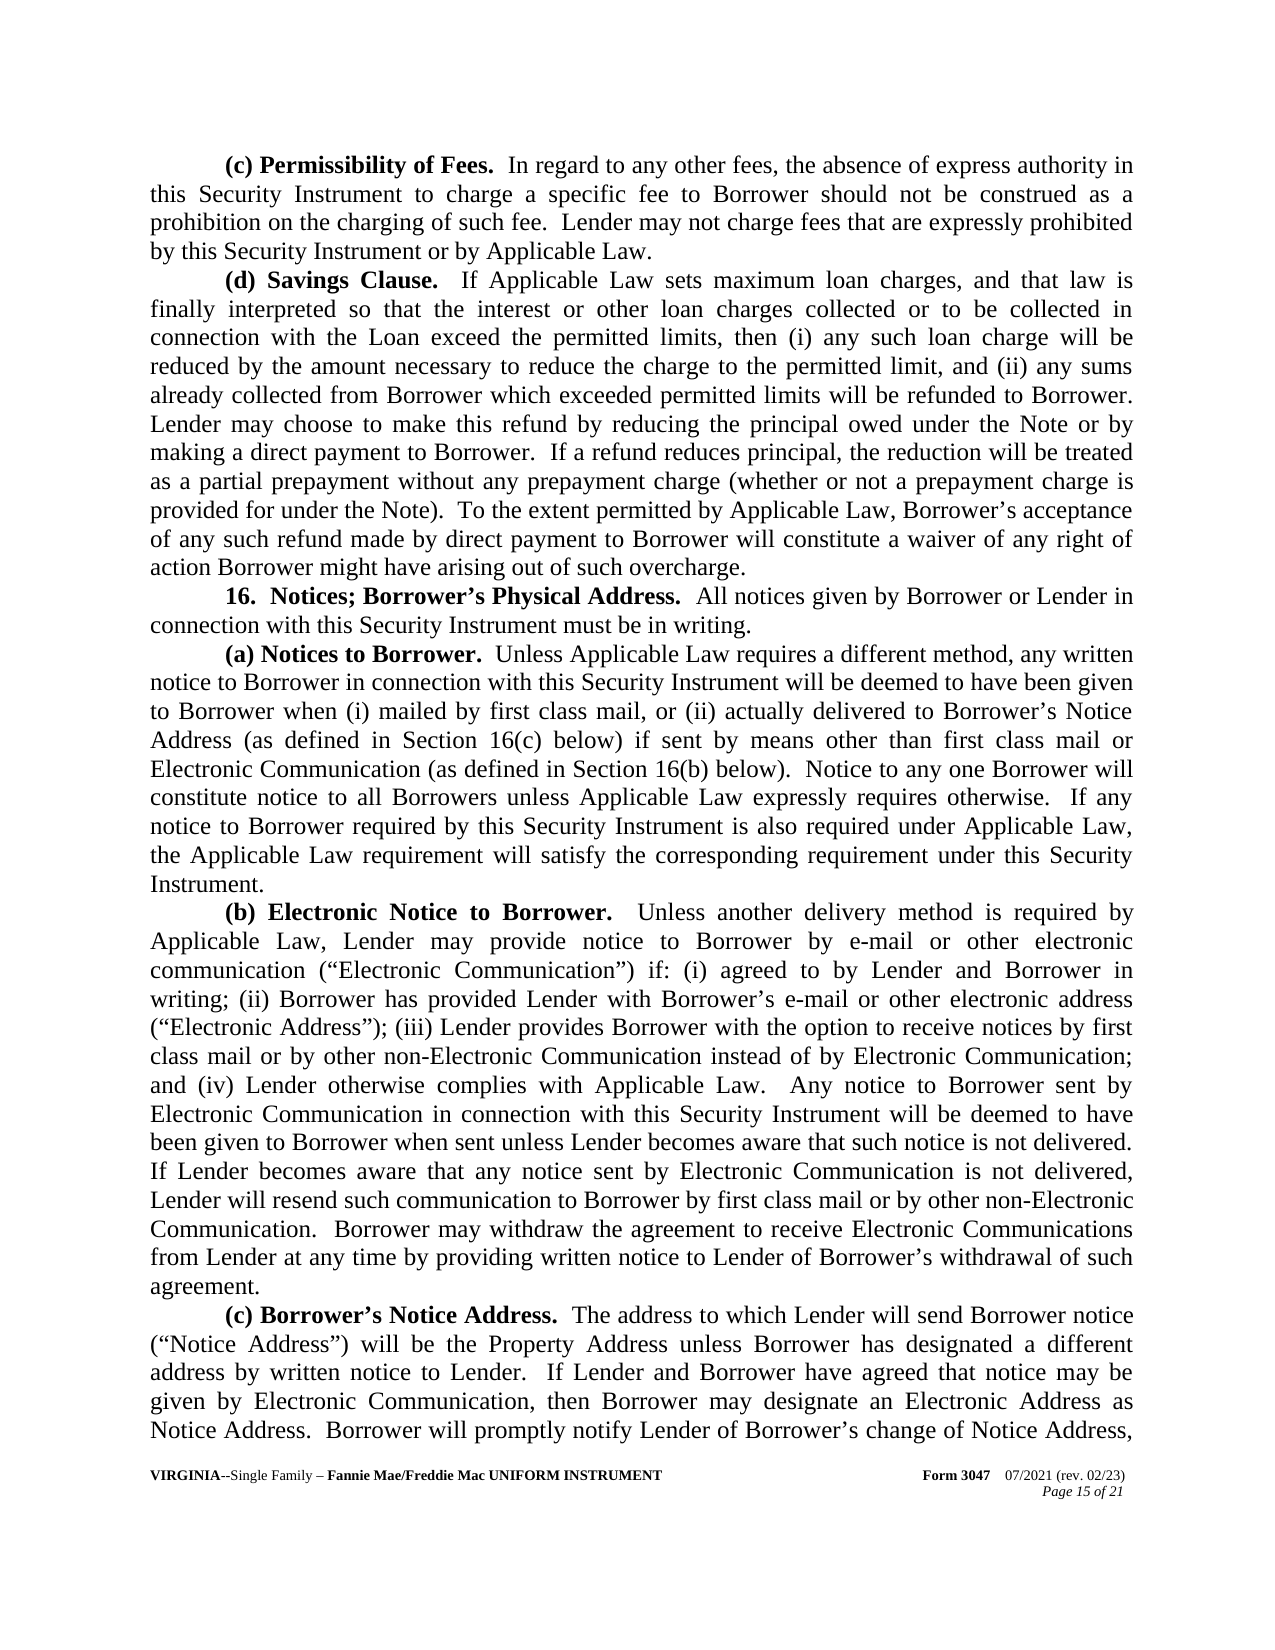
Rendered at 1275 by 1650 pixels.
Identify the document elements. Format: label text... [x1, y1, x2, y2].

text 16. Notices; Borrower’s Physical Address. All notices given by Borrower or Lender in connection with this Security Instrument must be in writing. [150, 581, 1134, 639]
text (a) Notices to Borrower. Unless Applicable Law requires a different method, any written notice to Borrower in connection with this Security Instrument will be deemed to have been given to Borrower when (i) mailed by first class mail, or (ii) actually delivered to Borrower’s Notice Address (as defined in Section 16(c) below) if sent by means other than first class mail or Electronic Communication (as defined in Section 16(b) below). Notice to any one Borrower will constitute notice to all Borrowers unless Applicable Law expressly requires otherwise. If any notice to Borrower required by this Security Instrument is also required under Applicable Law, the Applicable Law requirement will satisfy the corresponding requirement under this Security Instrument. [150, 639, 1134, 897]
text (b) Electronic Notice to Borrower. Unless another delivery method is required by Applicable Law, Lender may provide notice to Borrower by e-mail or other electronic communication (“Electronic Communication”) if: (i) agreed to by Lender and Borrower in writing; (ii) Borrower has provided Lender with Borrower’s e-mail or other electronic address (“Electronic Address”); (iii) Lender provides Borrower with the option to receive notices by first class mail or by other non-Electronic Communication instead of by Electronic Communication; and (iv) Lender otherwise complies with Applicable Law. Any notice to Borrower sent by Electronic Communication in connection with this Security Instrument will be deemed to have been given to Borrower when sent unless Lender becomes aware that such notice is not delivered. If Lender becomes aware that any notice sent by Electronic Communication is not delivered, Lender will resend such communication to Borrower by first class mail or by other non-Electronic Communication. Borrower may withdraw the agreement to receive Electronic Communications from Lender at any time by providing written notice to Lender of Borrower’s withdrawal of such agreement. [150, 897, 1134, 1300]
text (c) Permissibility of Fees. In regard to any other fees, the absence of express authority in this Security Instrument to charge a specific fee to Borrower should not be construed as a prohibition on the charging of such fee. Lender may not charge fees that are expressly prohibited by this Security Instrument or by Applicable Law. [150, 150, 1134, 265]
text (d) Savings Clause. If Applicable Law sets maximum loan charges, and that law is finally interpreted so that the interest or other loan charges collected or to be collected in connection with the Loan exceed the permitted limits, then (i) any such loan charge will be reduced by the amount necessary to reduce the charge to the permitted limit, and (ii) any sums already collected from Borrower which exceeded permitted limits will be refunded to Borrower. Lender may choose to make this refund by reducing the principal owed under the Note or by making a direct payment to Borrower. If a refund reduces principal, the reduction will be treated as a partial prepayment without any prepayment charge (whether or not a prepayment charge is provided for under the Note). To the extent permitted by Applicable Law, Borrower’s acceptance of any such refund made by direct payment to Borrower will constitute a waiver of any right of action Borrower might have arising out of such overcharge. [150, 265, 1134, 581]
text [150, 1300, 1134, 1444]
